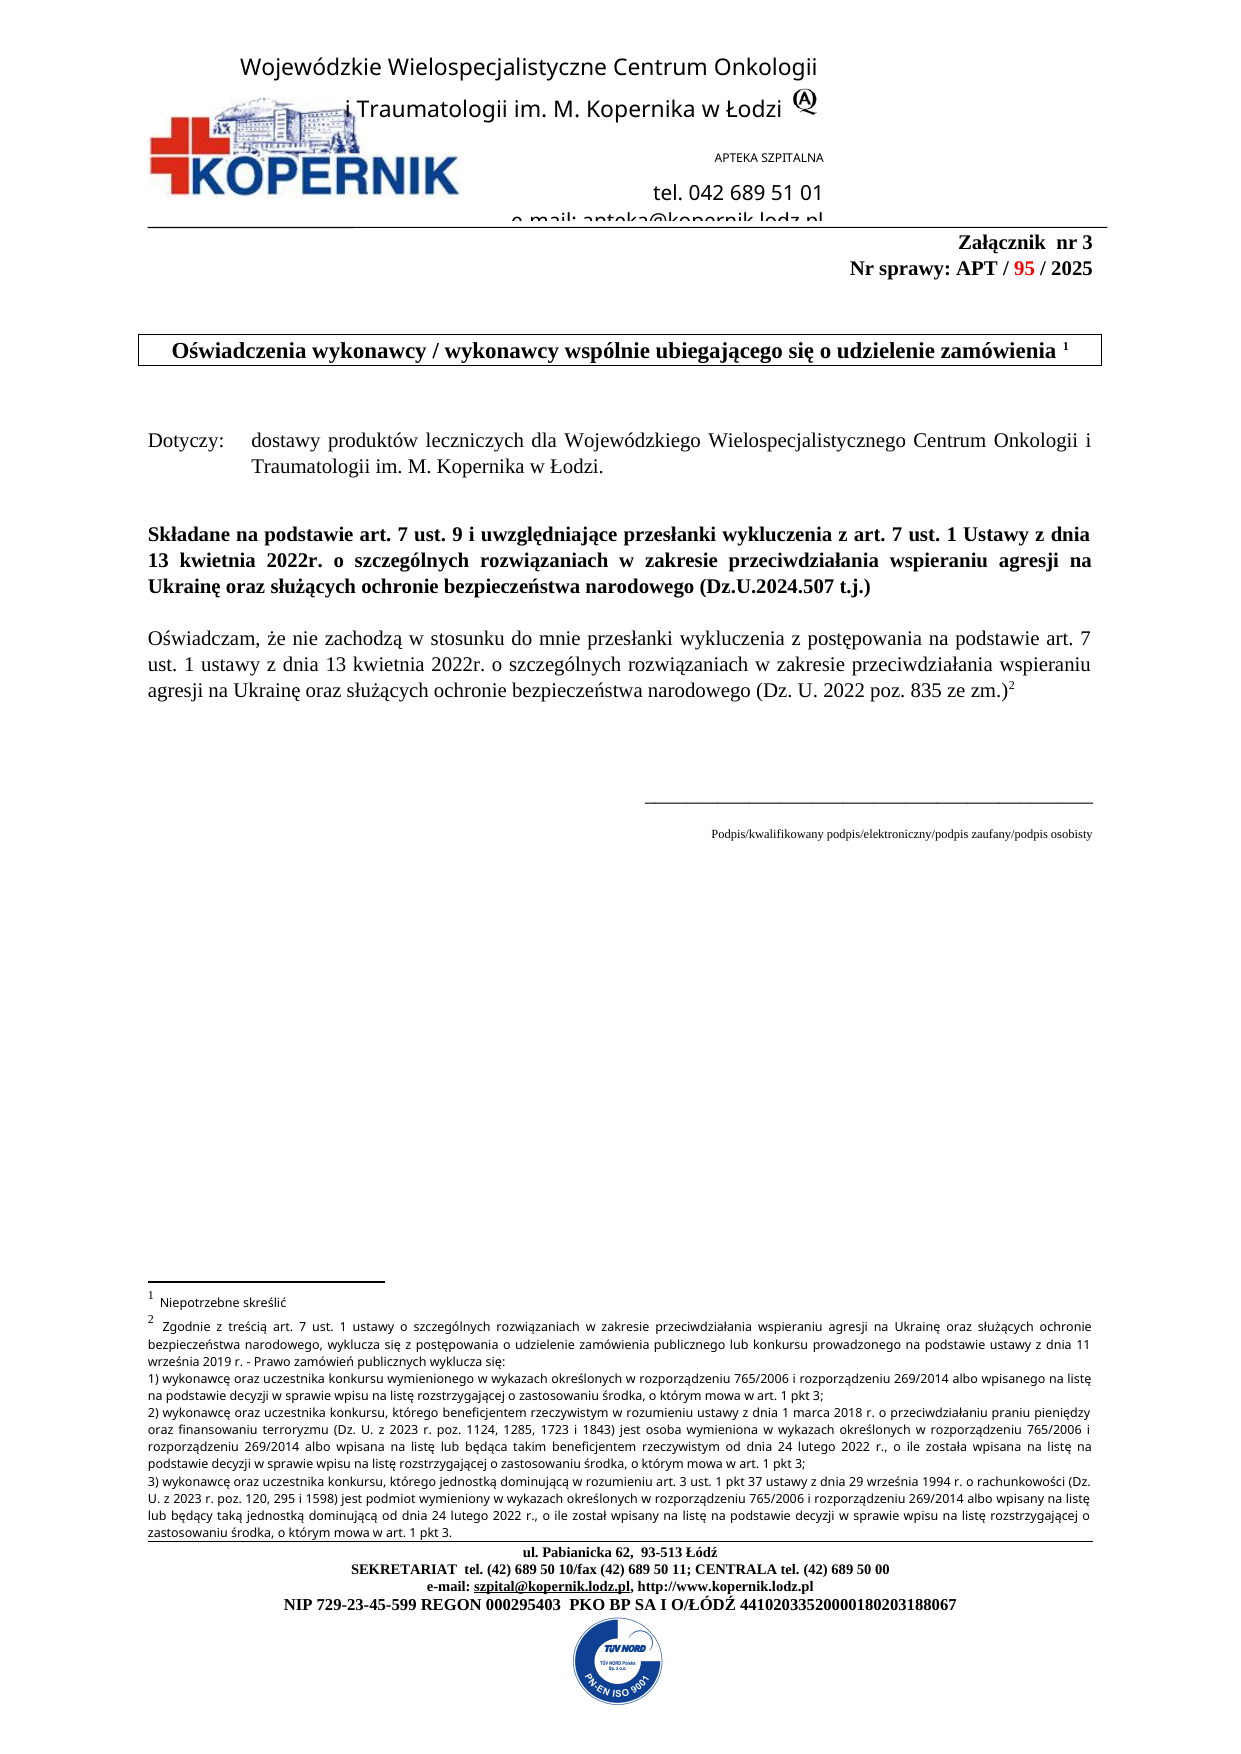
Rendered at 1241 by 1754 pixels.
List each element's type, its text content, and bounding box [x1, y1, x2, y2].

text Podpis/kwalifikowany podpis/elektroniczny/podpis zaufany/podpis osobisty [148, 827, 1093, 841]
text Załącznik nr 3 [369, 72, 1093, 254]
text Składane na podstawie art. 7 ust. 9 i uwzględniające przesłanki wykluczenia z art. 7 ust. 1 Ustawy z dnia 13 kwietnia 2022r. o szczególnych rozwiązaniach w zakresie przeciwdziałania wspieraniu agresji na Ukrainę oraz służących ochronie bezpieczeństwa narodowego (Dz.U.2024.507 t.j.) [148, 522, 1093, 598]
text Oświadczenia wykonawcy / wykonawcy wspólnie ubiegającego się o udzielenie zamówienia [139, 335, 1101, 365]
picture [147, 98, 369, 199]
picture [570, 1613, 670, 1709]
text Dotyczy: dostawy produktów leczniczych dla Wojewódzkiego Wielospecjalistycznego Centrum Onkologii i Traumatologii im. M. Kopernika w Łodzi. [148, 428, 1093, 478]
text Nr sprawy: APT / 95 / 2025 [369, 256, 1093, 280]
text ___________________________________________ [148, 782, 1093, 806]
text Oświadczam, że nie zachodzą w stosunku do mnie przesłanki wykluczenia z postępowania na podstawie art. 7 ust. 1 ustawy z dnia 13 kwietnia 2022r. o szczególnych rozwiązaniach w zakresie przeciwdziałania wspieraniu agresji na Ukrainę oraz służących ochronie bezpieczeństwa narodowego (Dz. U. 2022 poz. 835 ze zm.) [148, 626, 1093, 702]
picture [788, 82, 824, 118]
